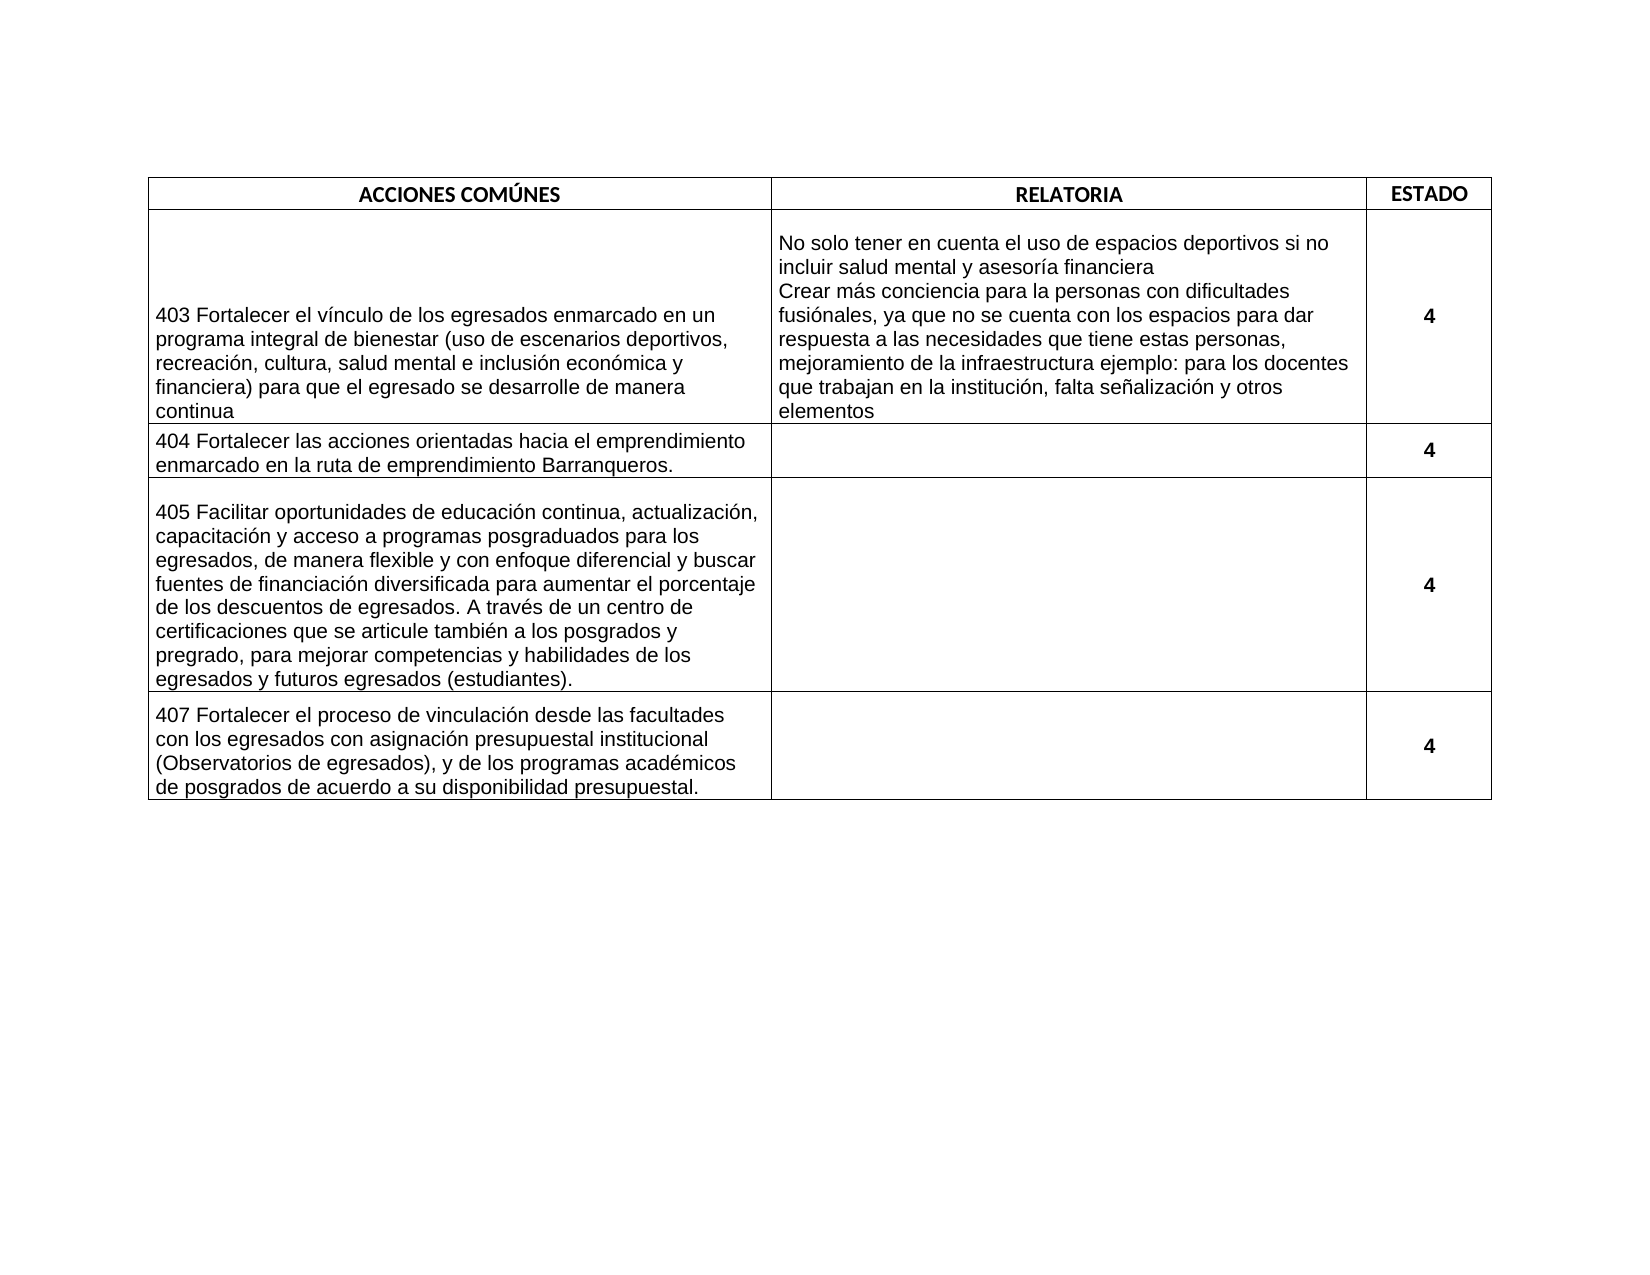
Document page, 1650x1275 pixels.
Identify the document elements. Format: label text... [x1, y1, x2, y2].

table_cell 403 Fortalecer el vínculo de los egresados enmarcado en un programa integral de bienestar (uso de escenarios deportivos, recreación, cultura, salud mental e inclusión económica y financiera) para que el egresado se desarrolle de manera continua [149, 210, 771, 422]
table_cell 4 [1367, 210, 1491, 422]
table_header ESTADO [1367, 178, 1491, 208]
table_cell [772, 478, 1366, 691]
table_cell [772, 692, 1366, 799]
table_header RELATORIA [772, 178, 1366, 208]
table_cell No solo tener en cuenta el uso de espacios deportivos si no incluir salud mental y asesoría financiera Crear más conciencia para la personas con dificultades fusiónales, ya que no se cuenta con los espacios para dar respuesta a las necesidades que tiene estas personas, mejoramiento de la infraestructura ejemplo: para los docentes que trabajan en la institución, falta señalización y otros elementos [772, 210, 1366, 422]
table_cell [772, 424, 1366, 477]
table_cell 407 Fortalecer el proceso de vinculación desde las facultades con los egresados con asignación presupuestal institucional (Observatorios de egresados), y de los programas académicos de posgrados de acuerdo a su disponibilidad presupuestal. [149, 692, 771, 799]
table_header ACCIONES COMÚNES [149, 178, 771, 208]
table_cell 4 [1367, 424, 1491, 477]
table_cell 404 Fortalecer las acciones orientadas hacia el emprendimiento enmarcado en la ruta de emprendimiento Barranqueros. [149, 424, 771, 477]
table_cell 4 [1367, 692, 1491, 799]
table_cell 4 [1367, 478, 1491, 691]
table_cell 405 Facilitar oportunidades de educación continua, actualización, capacitación y acceso a programas posgraduados para los egresados, de manera flexible y con enfoque diferencial y buscar fuentes de financiación diversificada para aumentar el porcentaje de los descuentos de egresados. A través de un centro de certificaciones que se articule también a los posgrados y pregrado, para mejorar competencias y habilidades de los egresados y futuros egresados (estudiantes). [149, 478, 771, 691]
